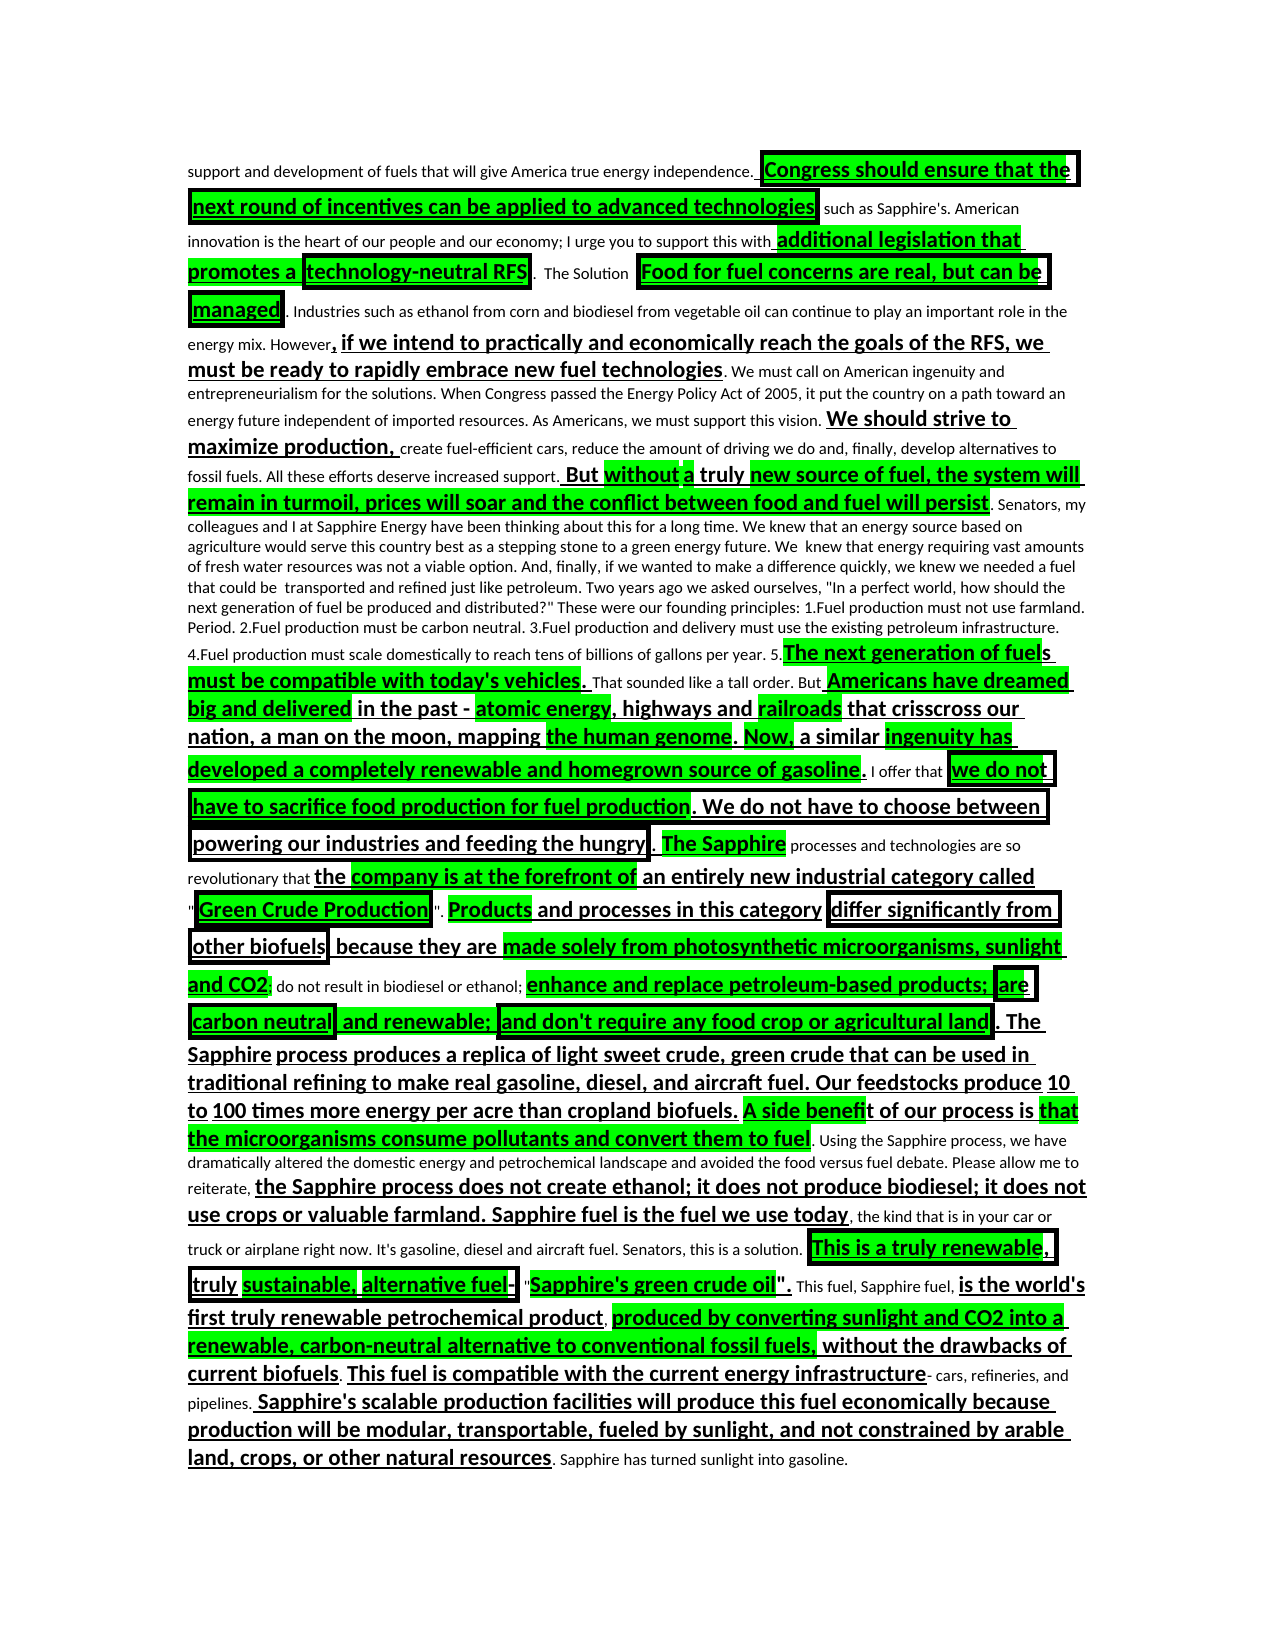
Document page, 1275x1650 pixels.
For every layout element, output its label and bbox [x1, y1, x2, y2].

text [187, 150, 1087, 1471]
